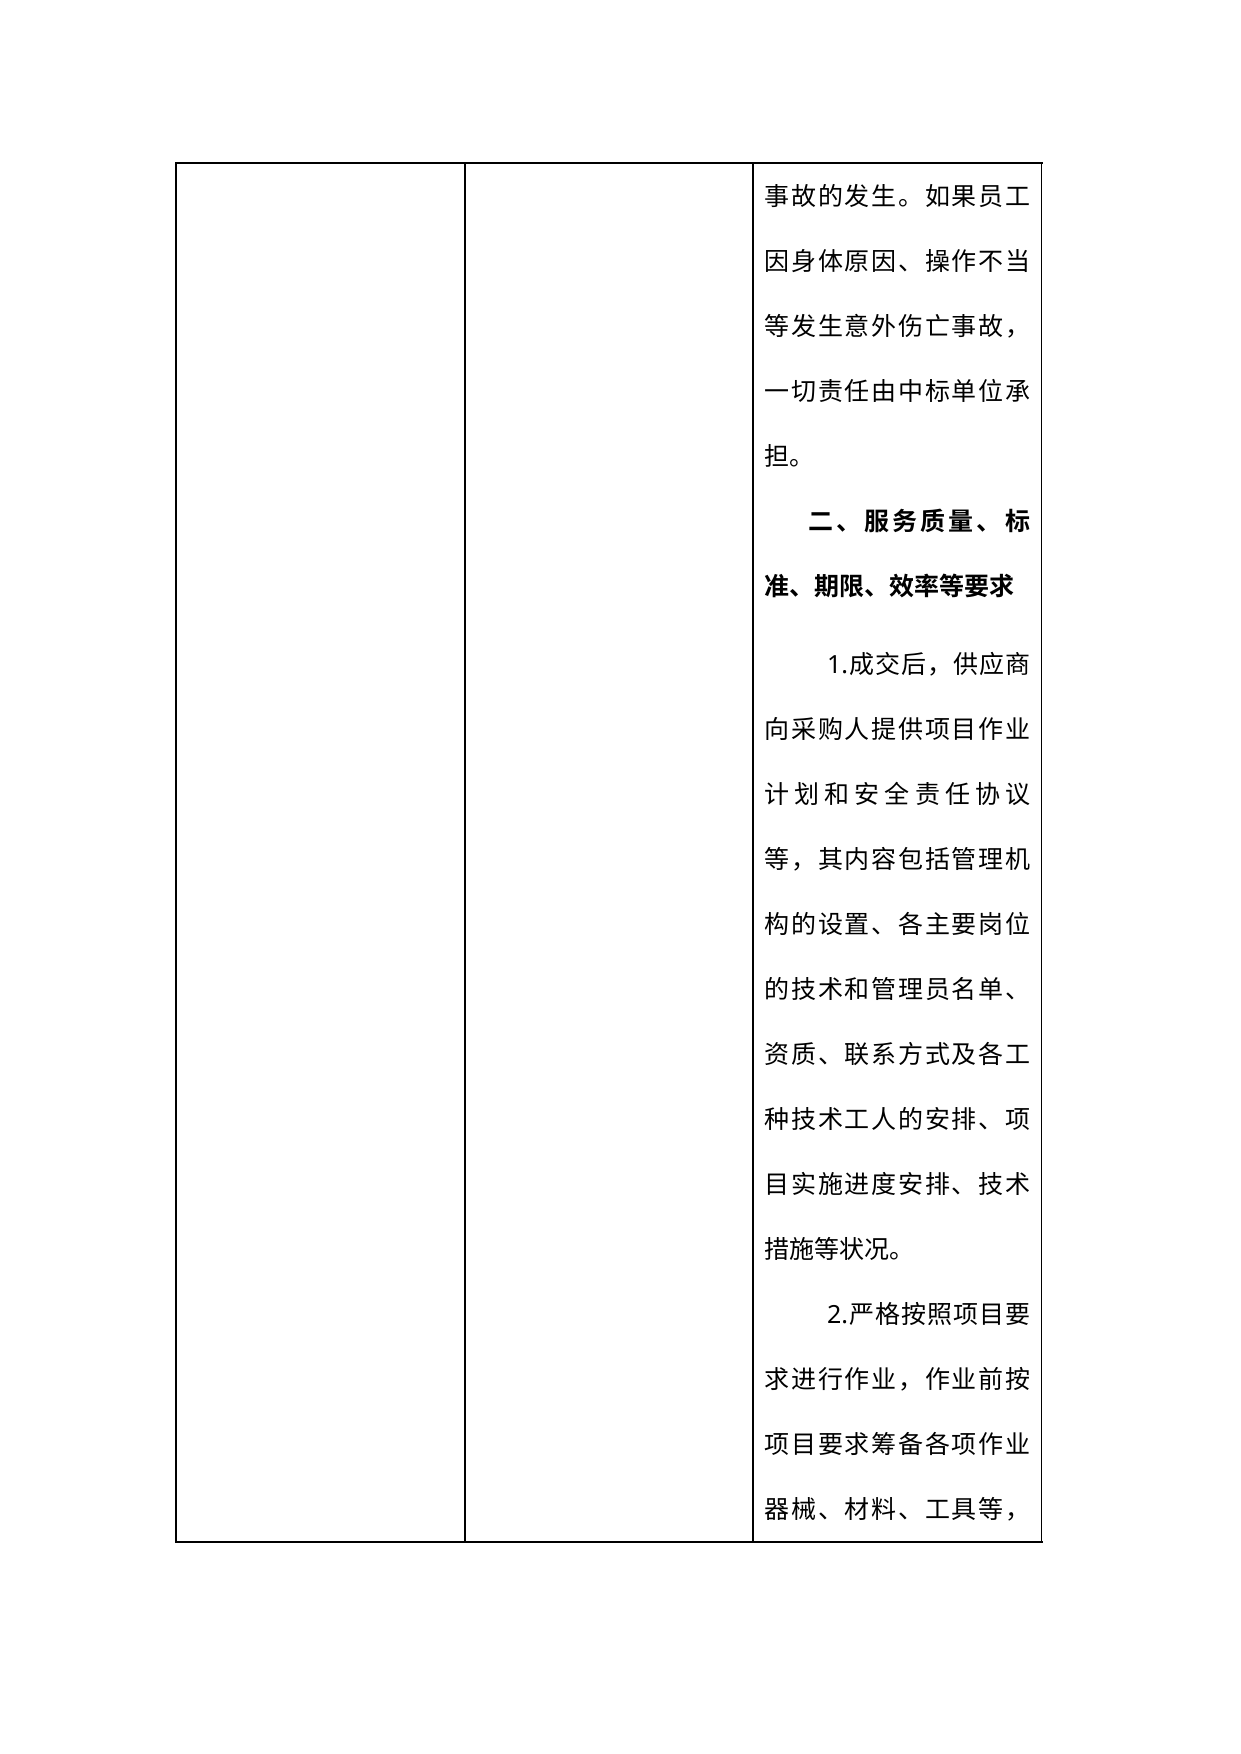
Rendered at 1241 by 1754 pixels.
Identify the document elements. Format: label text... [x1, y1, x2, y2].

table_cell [754, 164, 1041, 1541]
table_cell [466, 164, 752, 1541]
table_cell 1 [177, 164, 464, 1541]
